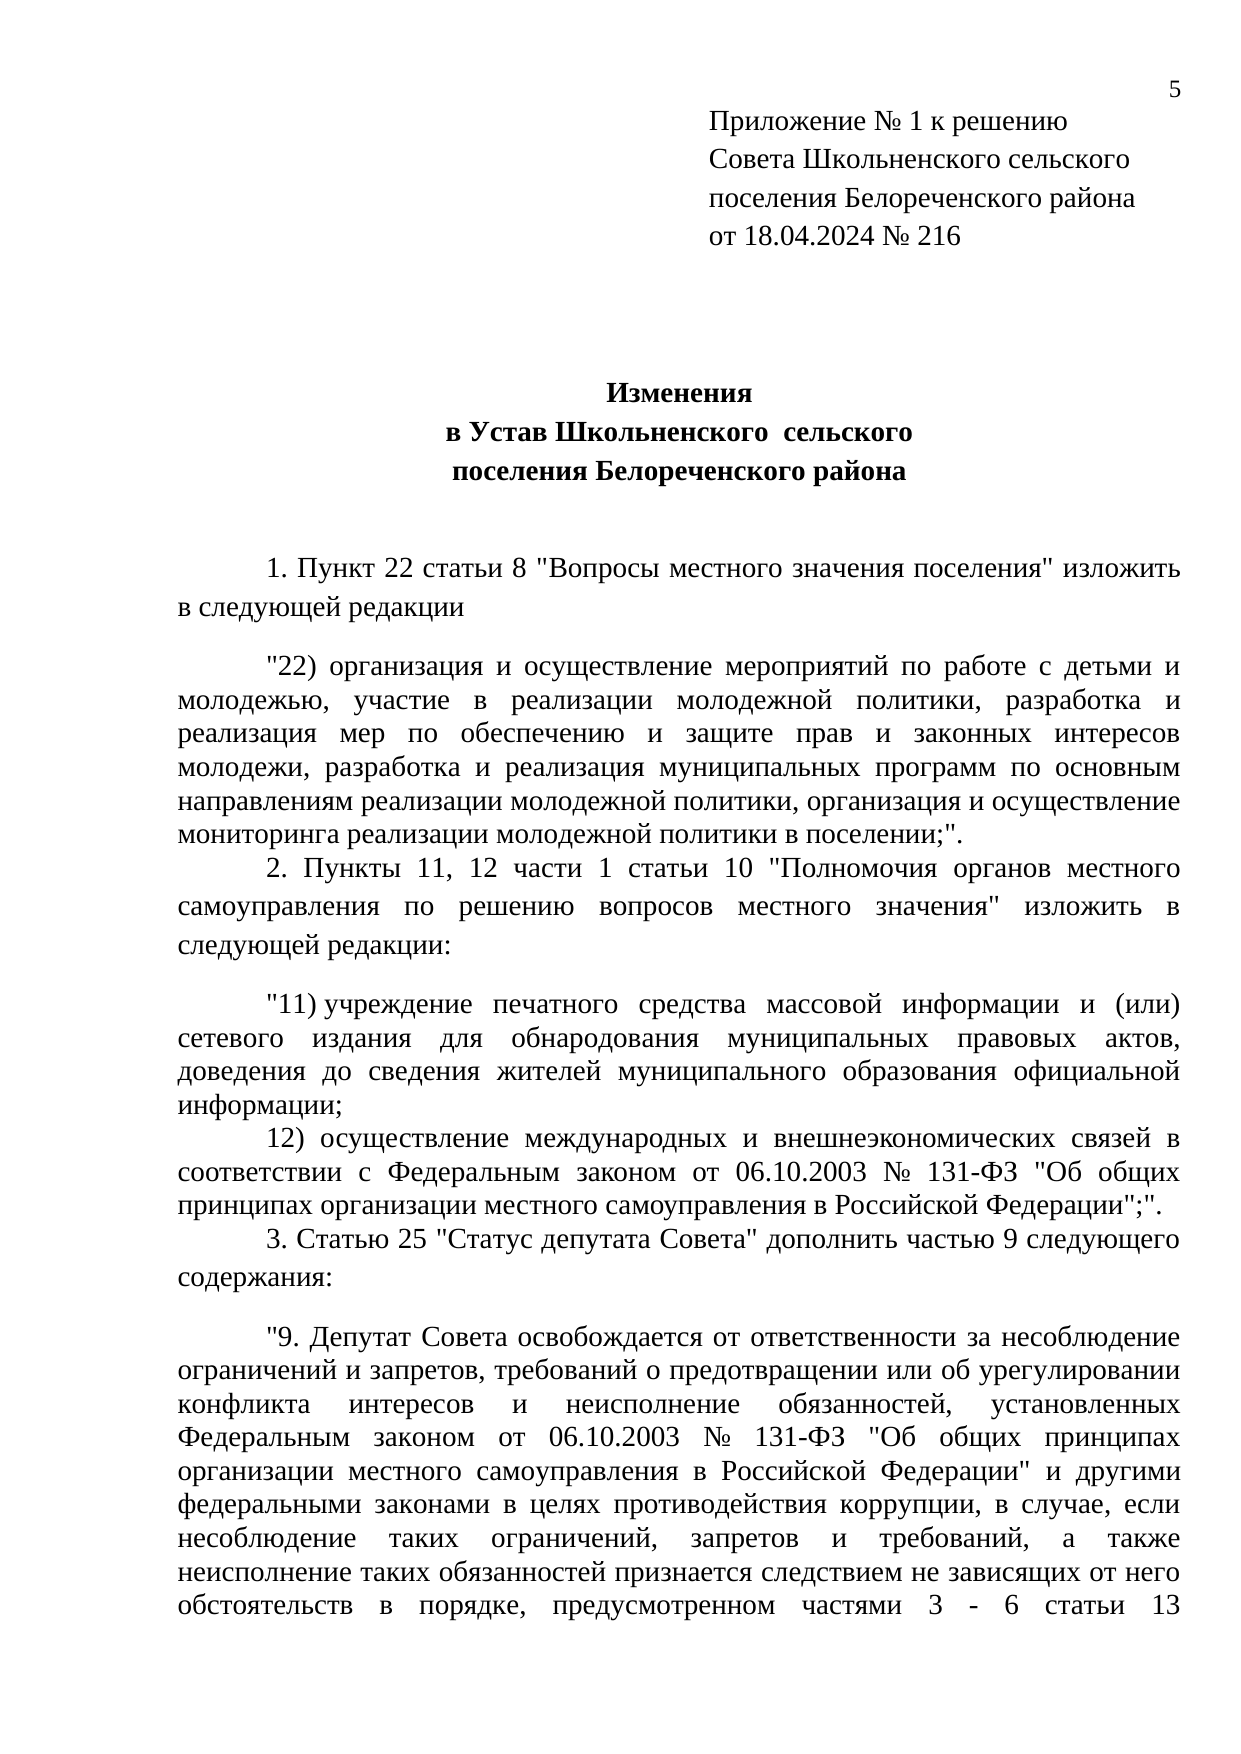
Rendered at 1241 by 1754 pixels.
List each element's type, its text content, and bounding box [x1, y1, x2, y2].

text поселения Белореченского района [177, 453, 1181, 486]
text 3. Статью 25 "Статус депутата Совета" дополнить частью 9 следующего содержания: [177, 1221, 1181, 1293]
text 2. Пункты 11, 12 части 1 статьи 10 "Полномочия органов местного самоуправления по решению вопросов местного значения" изложить в следующей редакции: [177, 850, 1181, 960]
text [177, 1319, 1181, 1621]
text Приложение № 1 к решению [177, 103, 1181, 136]
text от 18.04.2024 № 216 [177, 218, 1181, 252]
text "11) учреждение печатного средства массовой информации и (или) сетевого издания для обнародования муниципальных правовых актов, доведения до сведения жителей муниципального образования официальной информации; [177, 986, 1181, 1120]
text 1. Пункт 22 статьи 8 "Вопросы местного значения поселения" изложить в следующей редакции [177, 551, 1181, 623]
text 12) осуществление международных и внешнеэкономических связей в соответствии с Федеральным законом от 06.10.2003 № 131-ФЗ "Об общих принципах организации местного самоуправления в Российской Федерации";". [177, 1120, 1181, 1221]
text "22) организация и осуществление мероприятий по работе с детьми и молодежью, участие в реализации молодежной политики, разработка и реализация мер по обеспечению и защите прав и законных интересов молодежи, разработка и реализация муниципальных программ по основным направлениям реализации молодежной политики, организация и осуществление мониторинга реализации молодежной политики в поселении;". [177, 648, 1181, 850]
text Совета Школьненского сельского [177, 141, 1181, 175]
text в Устав Школьненского сельского [177, 414, 1181, 448]
text Изменения [177, 376, 1181, 409]
text поселения Белореченского района [177, 180, 1181, 213]
